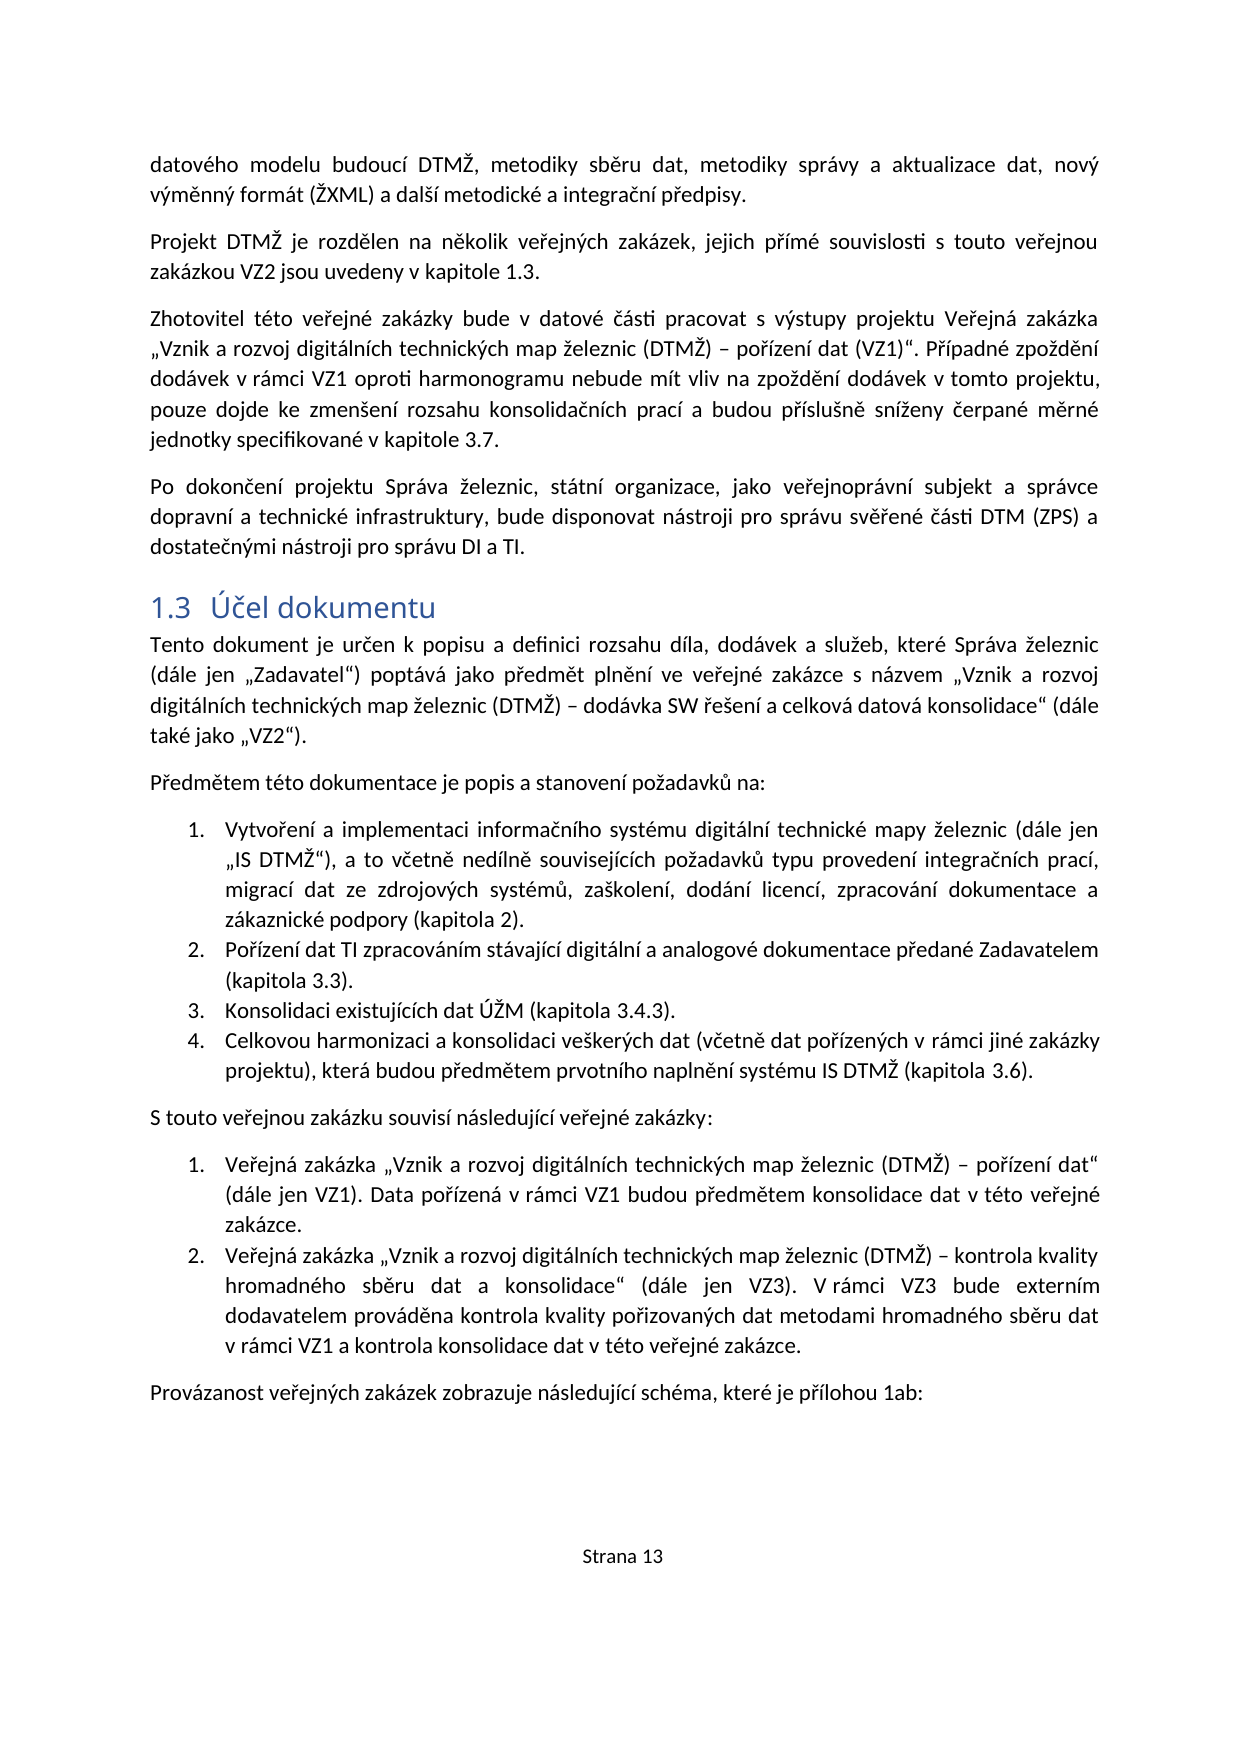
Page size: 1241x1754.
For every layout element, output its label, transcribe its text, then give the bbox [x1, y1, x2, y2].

text Zhotovitel této veřejné zakázky bude v datové části pracovat s výstupy projektu Veřejná zakázka „Vznik a rozvoj digitálních technických map železnic (DTMŽ) – pořízení dat (VZ1)“. Případné zpoždění dodávek v rámci VZ1 oproti harmonogramu nebude mít vliv na zpoždění dodávek v tomto projektu, pouze dojde ke zmenšení rozsahu konsolidačních prací a budou příslušně sníženy čerpané měrné jednotky specifikované v kapitole 3.7. [150, 304, 1100, 453]
subtitle Účel dokumentu [150, 587, 1100, 627]
text Předmětem této dokumentace je popis a stanovení požadavků na: [150, 768, 1100, 796]
list Celkovou harmonizaci a konsolidaci veškerých dat (včetně dat pořízených v rámci jiné zakázky projektu), která budou předmětem prvotního naplnění systému IS DTMŽ (kapitola 3.6). [187, 1026, 1100, 1084]
list Pořízení dat TI zpracováním stávající digitální a analogové dokumentace předané Zadavatelem (kapitola 3.3). [187, 936, 1100, 994]
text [150, 150, 1100, 208]
text Po dokončení projektu Správa železnic, státní organizace, jako veřejnoprávní subjekt a správce dopravní a technické infrastruktury, bude disponovat nástroji pro správu svěřené části DTM (ZPS) a dostatečnými nástroji pro správu DI a TI. [150, 472, 1100, 560]
text Provázanost veřejných zakázek zobrazuje následující schéma, které je přílohou 1ab: [150, 1378, 1100, 1406]
text Tento dokument je určen k popisu a definici rozsahu díla, dodávek a služeb, které Správa železnic (dále jen „Zadavatel“) poptává jako předmět plnění ve veřejné zakázce s názvem „Vznik a rozvoj digitálních technických map železnic (DTMŽ) – dodávka SW řešení a celková datová konsolidace“ (dále také jako „VZ2“). [150, 630, 1100, 749]
list Vytvoření a implementaci informačního systému digitální technické mapy železnic (dále jen „IS DTMŽ“), a to včetně nedílně souvisejících požadavků typu provedení integračních prací, migrací dat ze zdrojových systémů, zaškolení, dodání licencí, zpracování dokumentace a zákaznické podpory (kapitola 2). [187, 815, 1100, 933]
text Projekt DTMŽ je rozdělen na několik veřejných zakázek, jejich přímé souvislosti s touto veřejnou zakázkou VZ2 jsou uvedeny v kapitole 1.3. [150, 227, 1100, 285]
list Veřejná zakázka „Vznik a rozvoj digitálních technických map železnic (DTMŽ) – pořízení dat“ (dále jen VZ1). Data pořízená v rámci VZ1 budou předmětem konsolidace dat v této veřejné zakázce. [187, 1150, 1100, 1238]
list Konsolidaci existujících dat ÚŽM (kapitola 3.4.3). [187, 996, 1100, 1024]
text S touto veřejnou zakázku souvisí následující veřejné zakázky: [150, 1103, 1100, 1131]
list Veřejná zakázka „Vznik a rozvoj digitálních technických map železnic (DTMŽ) – kontrola kvality hromadného sběru dat a konsolidace“ (dále jen VZ3). V rámci VZ3 bude externím dodavatelem prováděna kontrola kvality pořizovaných dat metodami hromadného sběru dat v rámci VZ1 a kontrola konsolidace dat v této veřejné zakázce. [187, 1241, 1100, 1359]
